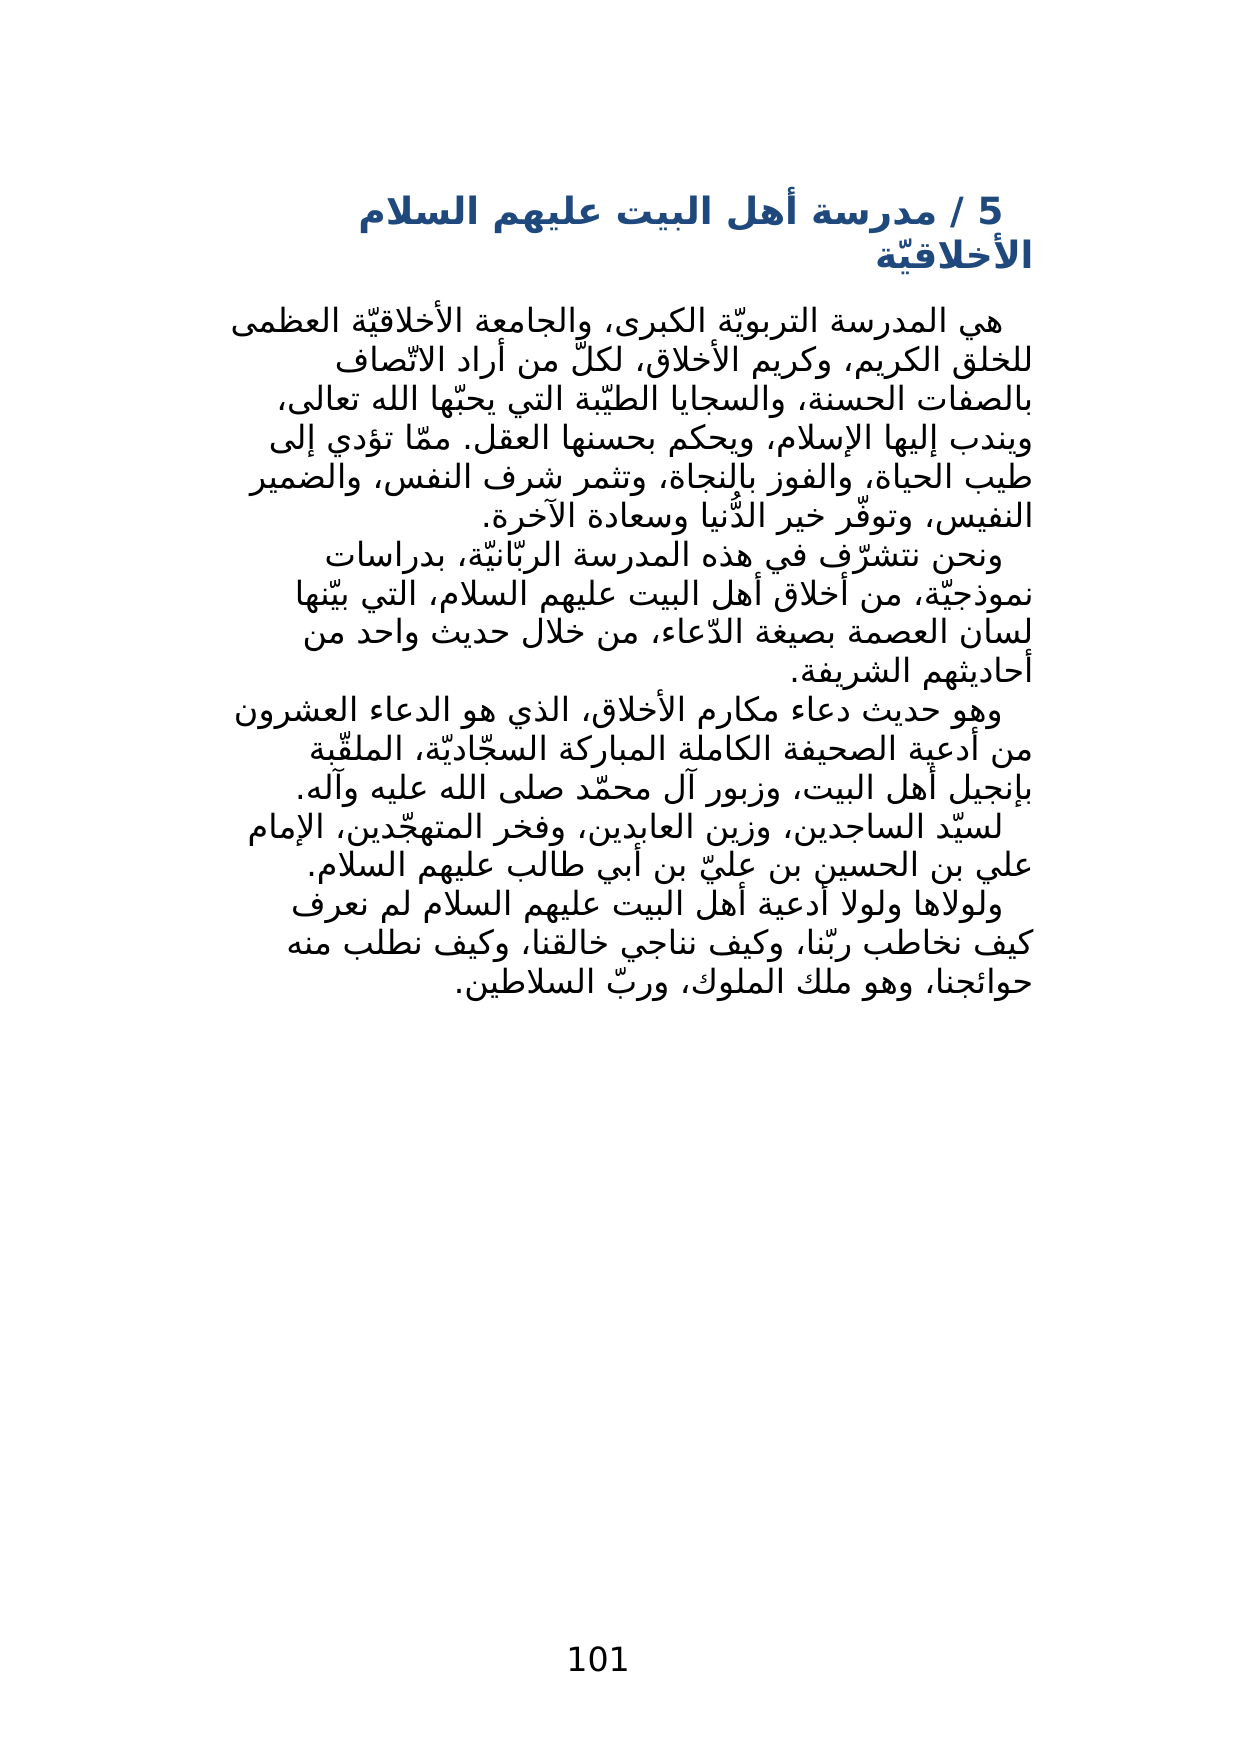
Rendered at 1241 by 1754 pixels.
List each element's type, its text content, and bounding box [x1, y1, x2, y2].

text ونحن نتشرّف في هذه المدرسة الربّانيّة، بدراسات نموذجيّة، من أخلاق أهل البيت عليهم السلام، التي بيّنها لسان العصمة بصيغة الدّعاء، من خلال حديث واحد من أحاديثهم الشريفة. [222, 535, 1033, 691]
text وهو حديث دعاء مكارم الأخلاق، الذي هو الدعاء العشرون من أدعية الصحيفة الكاملة المباركة السجّاديّة، الملقّبة بإنجيل أهل البيت، وزبور آل محمّد صلى الله عليه وآله. [222, 691, 1033, 807]
subtitle 5 / مدرسة أهل البيت عليهم السلام الأخلاقيّة [222, 190, 1033, 277]
text هي المدرسة التربويّة الكبرى، والجامعة الأخلاقيّة العظمى للخلق الكريم، وكريم الأخلاق، لكلّ من أراد الاتّصاف بالصفات الحسنة، والسجايا الطيّبة التي يحبّها الله تعالى، ويندب إليها الإسلام، ويحكم بحسنها العقل. ممّا تؤدي إلى طيب الحياة، والفوز بالنجاة، وتثمر شرف النفس، والضمير النفيس، وتوفّر خير الدُّنيا وسعادة الآخرة. [222, 302, 1033, 535]
text ولولاها ولولا أدعية أهل البيت عليهم السلام لم نعرف كيف نخاطب ربّنا، وكيف نناجي خالقنا، وكيف نطلب منه حوائجنا، وهو ملك الملوك، وربّ السلاطين. [222, 885, 1033, 1001]
text لسيّد الساجدين، وزين العابدين، وفخر المتهجّدين، الإمام علي بن الحسين بن عليّ بن أبي طالب عليهم السلام. [222, 807, 1033, 885]
